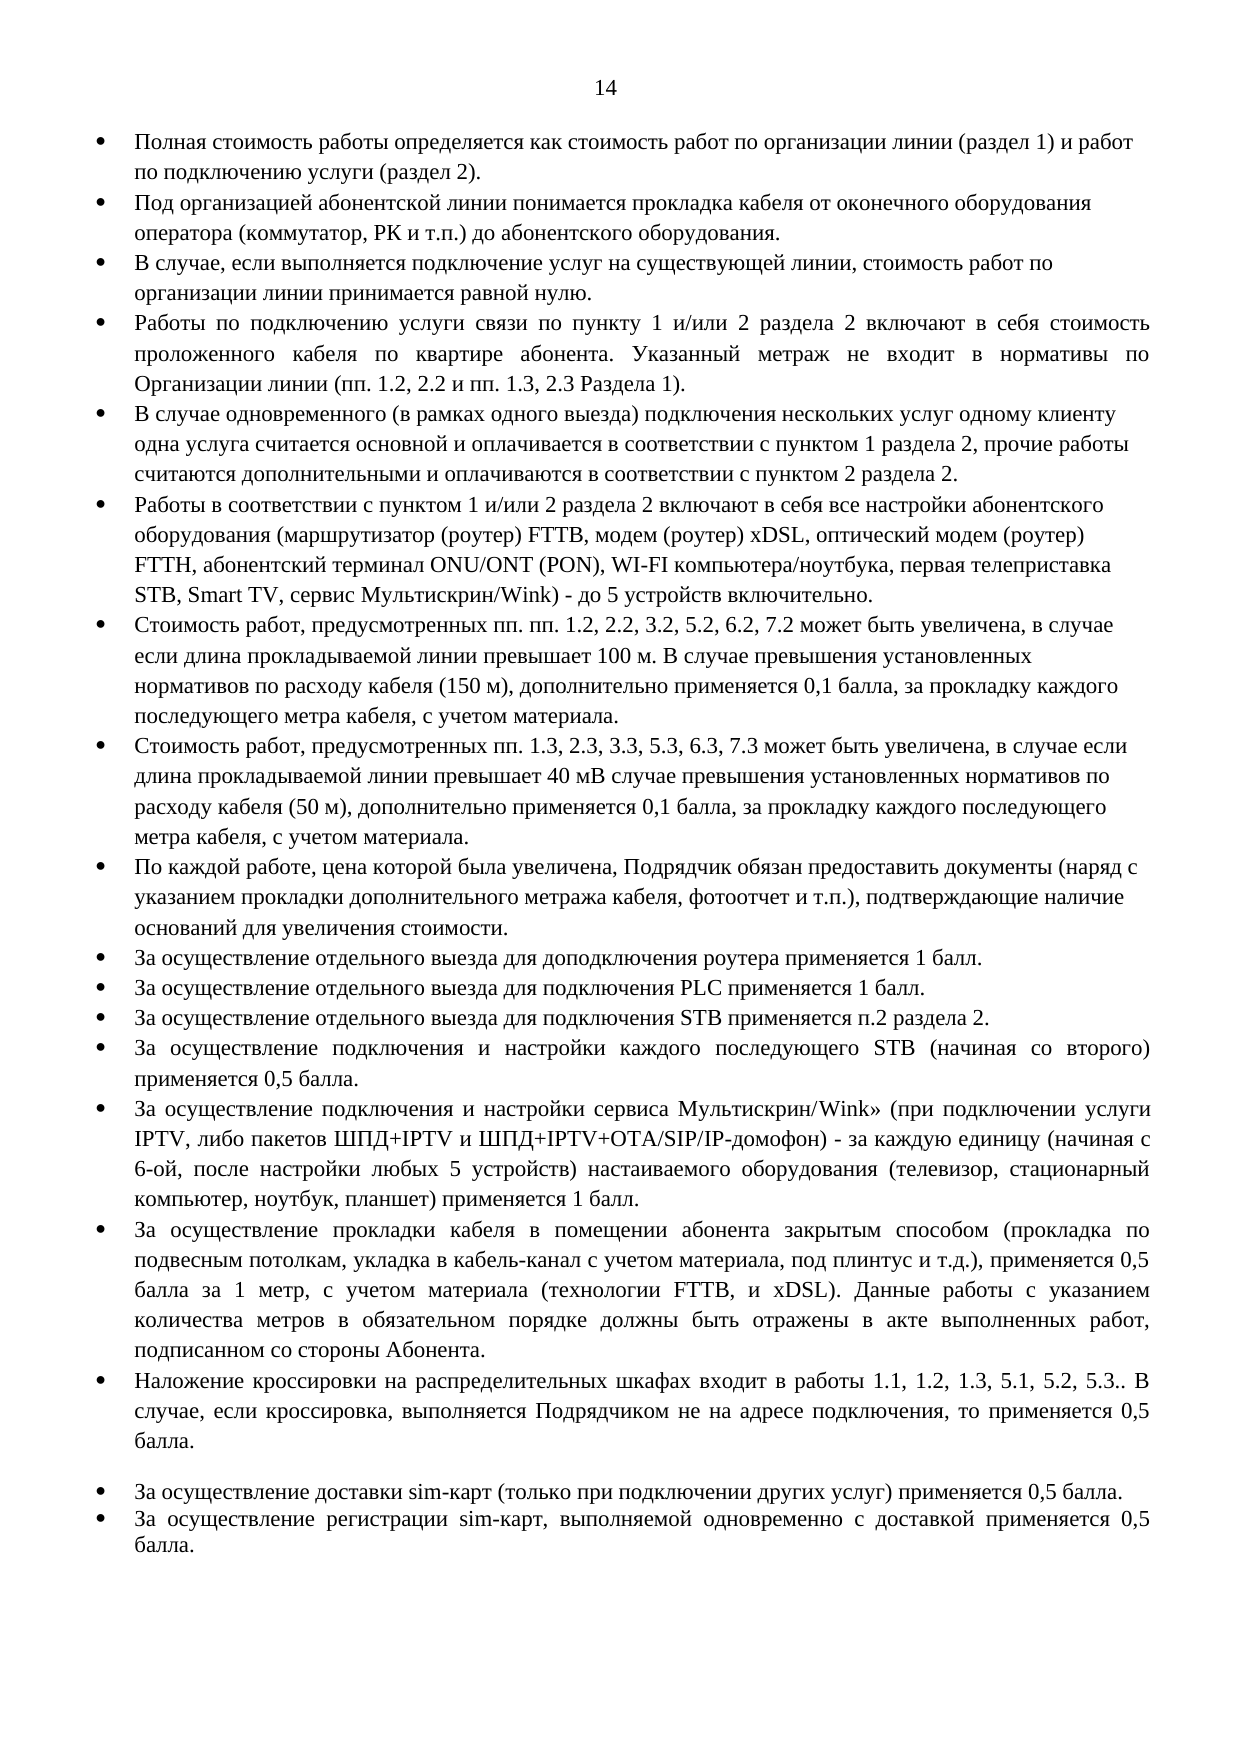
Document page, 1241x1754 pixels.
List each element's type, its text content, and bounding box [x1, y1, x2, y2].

list Стоимость работ, предусмотренных пп. пп. 1.2, 2.2, 3.2, 5.2, 6.2, 7.2 может быть увеличена, в случае если длина прокладываемой линии превышает 100 м. В случае превышения установленных нормативов по расходу кабеля (150 м), дополнительно применяется 0,1 балла, за прокладку каждого последующего метра кабеля, с учетом материала. [97, 612, 1152, 728]
list Работы в соответствии с пунктом 1 и/или 2 раздела 2 включают в себя все настройки абонентского оборудования (маршрутизатор (роутер) FТТB, модем (роутер) хDSL, оптический модем (роутер) FTTH, абонентский терминал ONU/ONT (PON), WI-FI компьютера/ноутбука, первая телеприставка STB, Smart TV, сервис Мультискрин/Wink) - до 5 устройств включительно. [97, 491, 1152, 608]
list За осуществление регистрации sim-карт, выполняемой одновременно с доставкой применяется 0,5 балла. [97, 1504, 1152, 1557]
list Стоимость работ, предусмотренных пп. 1.3, 2.3, 3.3, 5.3, 6.3, 7.3 может быть увеличена, в случае если длина прокладываемой линии превышает 40 мВ случае превышения установленных нормативов по расходу кабеля (50 м), дополнительно применяется 0,1 балла, за прокладку каждого последующего метра кабеля, с учетом материала. [97, 732, 1152, 849]
list Наложение кроссировки на распределительных шкафах входит в работы 1.1, 1.2, 1.3, 5.1, 5.2, 5.3.. В случае, если кроссировка, выполняется Подрядчиком не на адресе подключения, то применяется 0,5 балла. [97, 1367, 1152, 1453]
list Полная стоимость работы определяется как стоимость работ по организации линии (раздел 1) и работ по подключению услуги (раздел 2). [97, 128, 1152, 185]
list За осуществление прокладки кабеля в помещении абонента закрытым способом (прокладка по подвесным потолкам, укладка в кабель-канал с учетом материала, под плинтус и т.д.), применяется 0,5 балла за 1 метр, с учетом материала (технологии FTTB, и xDSL). Данные работы с указанием количества метров в обязательном порядке должны быть отражены в акте выполненных работ, подписанном со стороны Абонента. [97, 1216, 1152, 1363]
list В случае одновременного (в рамках одного выезда) подключения нескольких услуг одному клиенту одна услуга считается основной и оплачивается в соответствии с пунктом 1 раздела 2, прочие работы считаются дополнительными и оплачиваются в соответствии с пунктом 2 раздела 2. [97, 400, 1152, 487]
list За осуществление отдельного выезда для подключения STB применяется п.2 раздела 2. [97, 1004, 1152, 1031]
list За осуществление подключения и настройки сервиса Мультискрин/Wink» (при подключении услуги IPTV, либо пакетов ШПД+IPTV и ШПД+IPTV+ОТА/SIP/IP-домофон) - за каждую единицу (начиная с 6-ой, после настройки любых 5 устройств) настаиваемого оборудования (телевизор, стационарный компьютер, ноутбук, планшет) применяется 1 балл. [97, 1095, 1152, 1212]
list За осуществление подключения и настройки каждого последующего STB (начиная со второго) применяется 0,5 балла. [97, 1034, 1152, 1091]
list В случае, если выполняется подключение услуг на существующей линии, стоимость работ по организации линии принимается равной нулю. [97, 249, 1152, 306]
list За осуществление отдельного выезда для подключения PLC применяется 1 балл. [97, 974, 1152, 1000]
list За осуществление доставки sim-карт (только при подключении других услуг) применяется 0,5 балла. [97, 1478, 1152, 1504]
list По каждой работе, цена которой была увеличена, Подрядчик обязан предоставить документы (наряд с указанием прокладки дополнительного метража кабеля, фотоотчет и т.п.), подтверждающие наличие оснований для увеличения стоимости. [97, 853, 1152, 940]
list Под организацией абонентской линии понимается прокладка кабеля от оконечного оборудования оператора (коммутатор, РК и т.п.) до абонентского оборудования. [97, 189, 1152, 245]
list За осуществление отдельного выезда для доподключения роутера применяется 1 балл. [97, 944, 1152, 970]
list Работы по подключению услуги связи по пункту 1 и/или 2 раздела 2 включают в себя стоимость проложенного кабеля по квартире абонента. Указанный метраж не входит в нормативы по Организации линии (пп. 1.2, 2.2 и пп. 1.3, 2.3 Раздела 1). [97, 309, 1152, 396]
